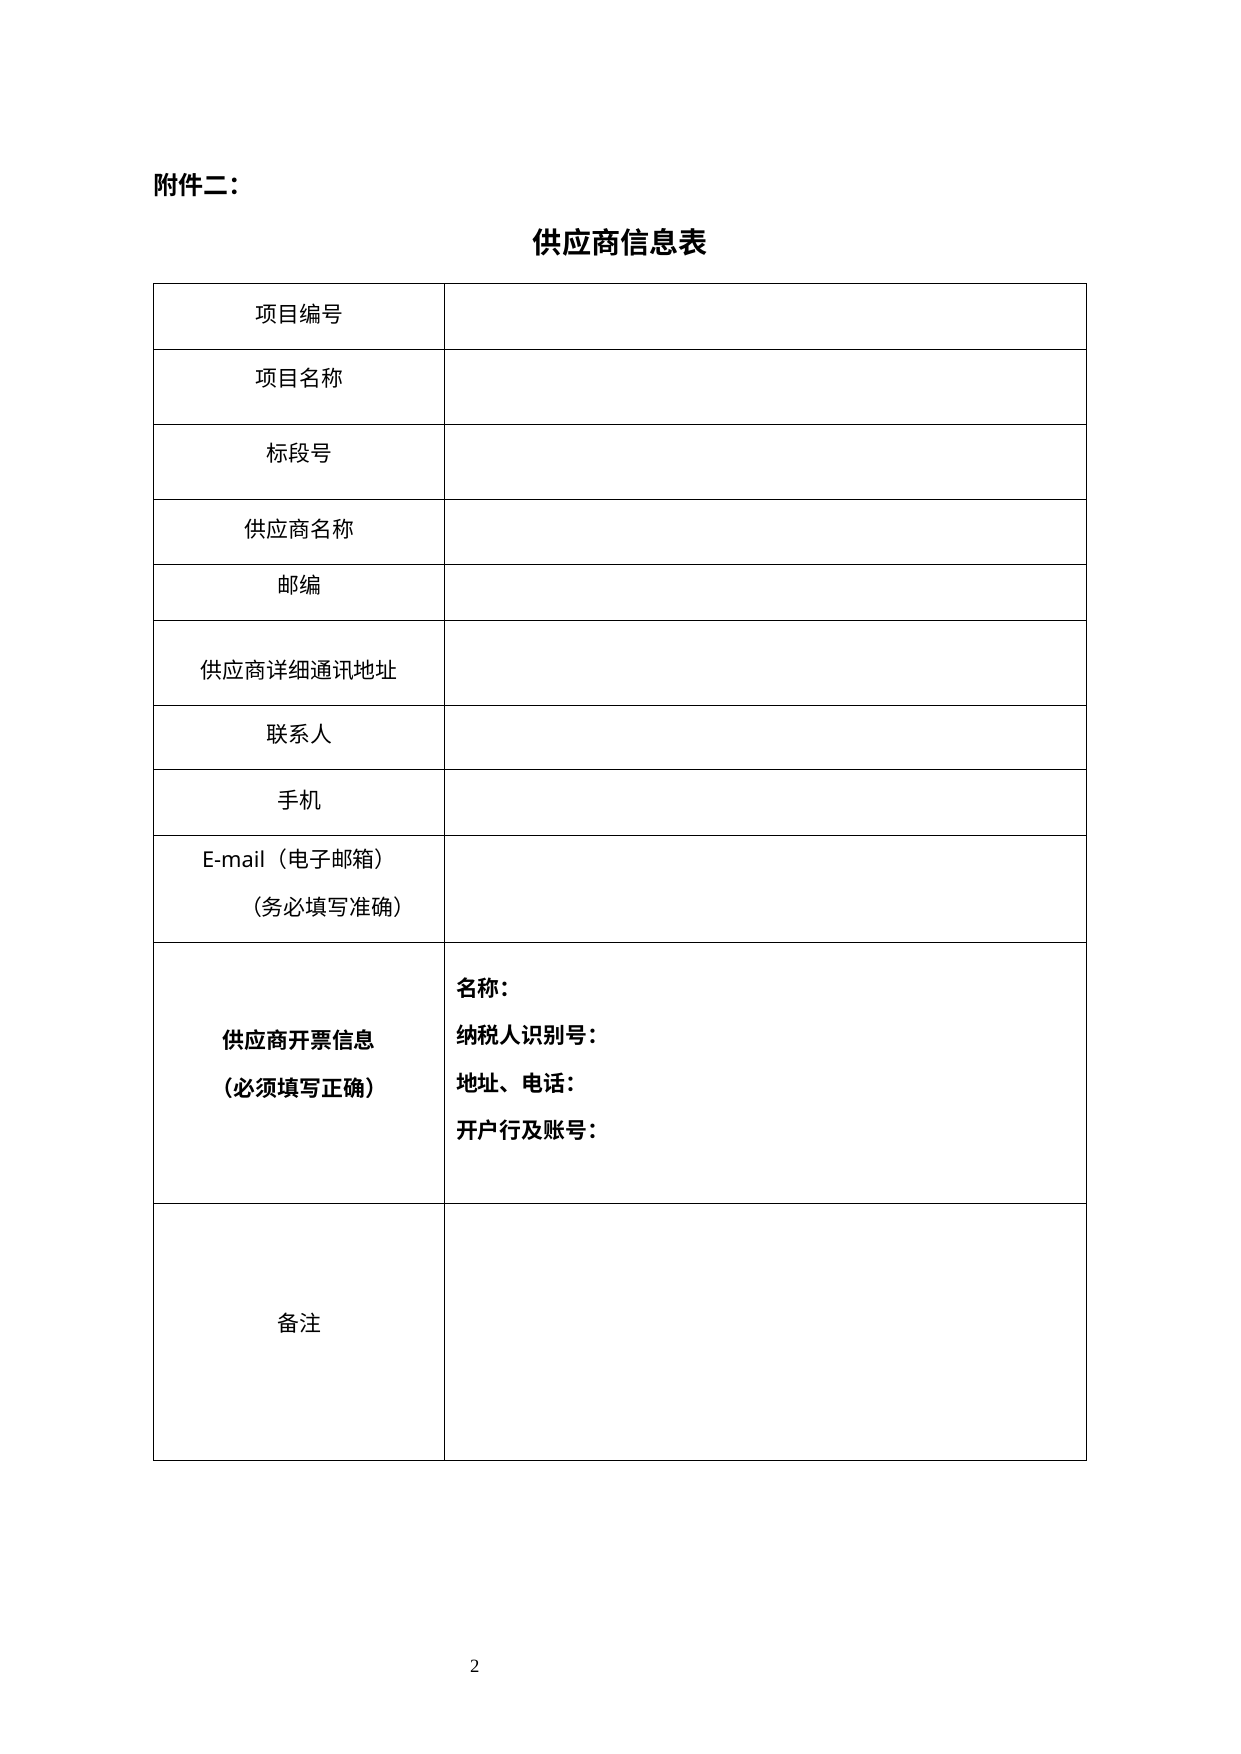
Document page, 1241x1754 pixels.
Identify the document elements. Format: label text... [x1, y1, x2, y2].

table_cell [445, 425, 1086, 499]
table_cell 名称： 纳税人识别号： 地址、电话： 开户行及账号： [445, 943, 1086, 1203]
table_cell 备注 [154, 1204, 444, 1460]
table_cell [445, 500, 1086, 564]
table_cell [445, 1204, 1086, 1460]
table_header [445, 284, 1086, 349]
text 供应商信息表 [153, 220, 1087, 262]
table_cell E-mail（电子邮箱） （务必填写准确） [154, 836, 444, 942]
table_cell 供应商名称 [154, 500, 444, 564]
table_cell [445, 621, 1086, 705]
table_cell [445, 706, 1086, 769]
table_cell 供应商开票信息 （必须填写正确） [154, 943, 444, 1203]
table_cell [445, 770, 1086, 835]
table_cell 联系人 [154, 706, 444, 769]
table_cell 供应商详细通讯地址 [154, 621, 444, 705]
table_header 项目编号 [154, 284, 444, 349]
table_cell [445, 836, 1086, 942]
table_cell [445, 565, 1086, 620]
text 附件二： [153, 165, 1087, 202]
table_cell [445, 350, 1086, 424]
table_cell 邮编 [154, 565, 444, 620]
table_cell 项目名称 [154, 350, 444, 424]
table_cell 手机 [154, 770, 444, 835]
table_cell 标段号 [154, 425, 444, 499]
